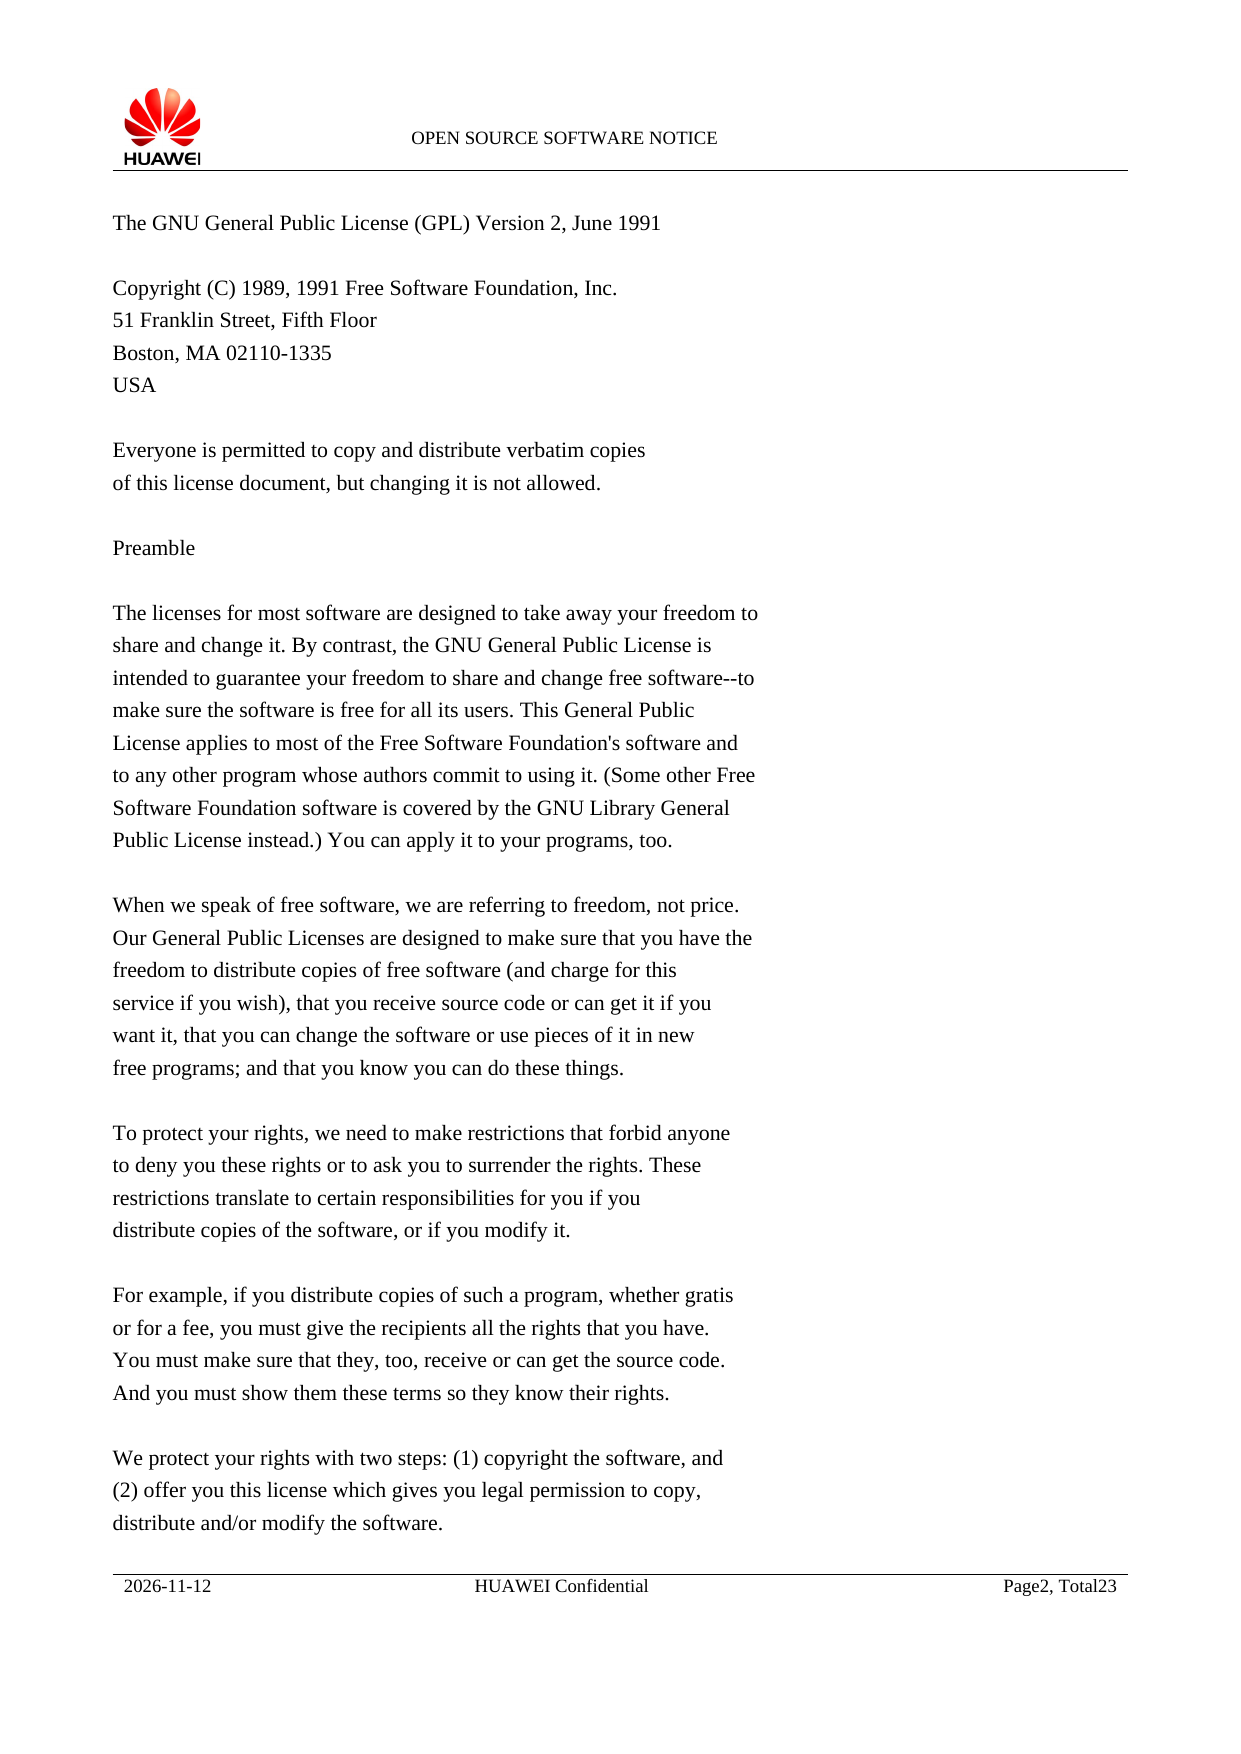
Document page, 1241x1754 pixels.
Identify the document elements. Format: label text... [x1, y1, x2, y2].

picture [124, 88, 201, 165]
